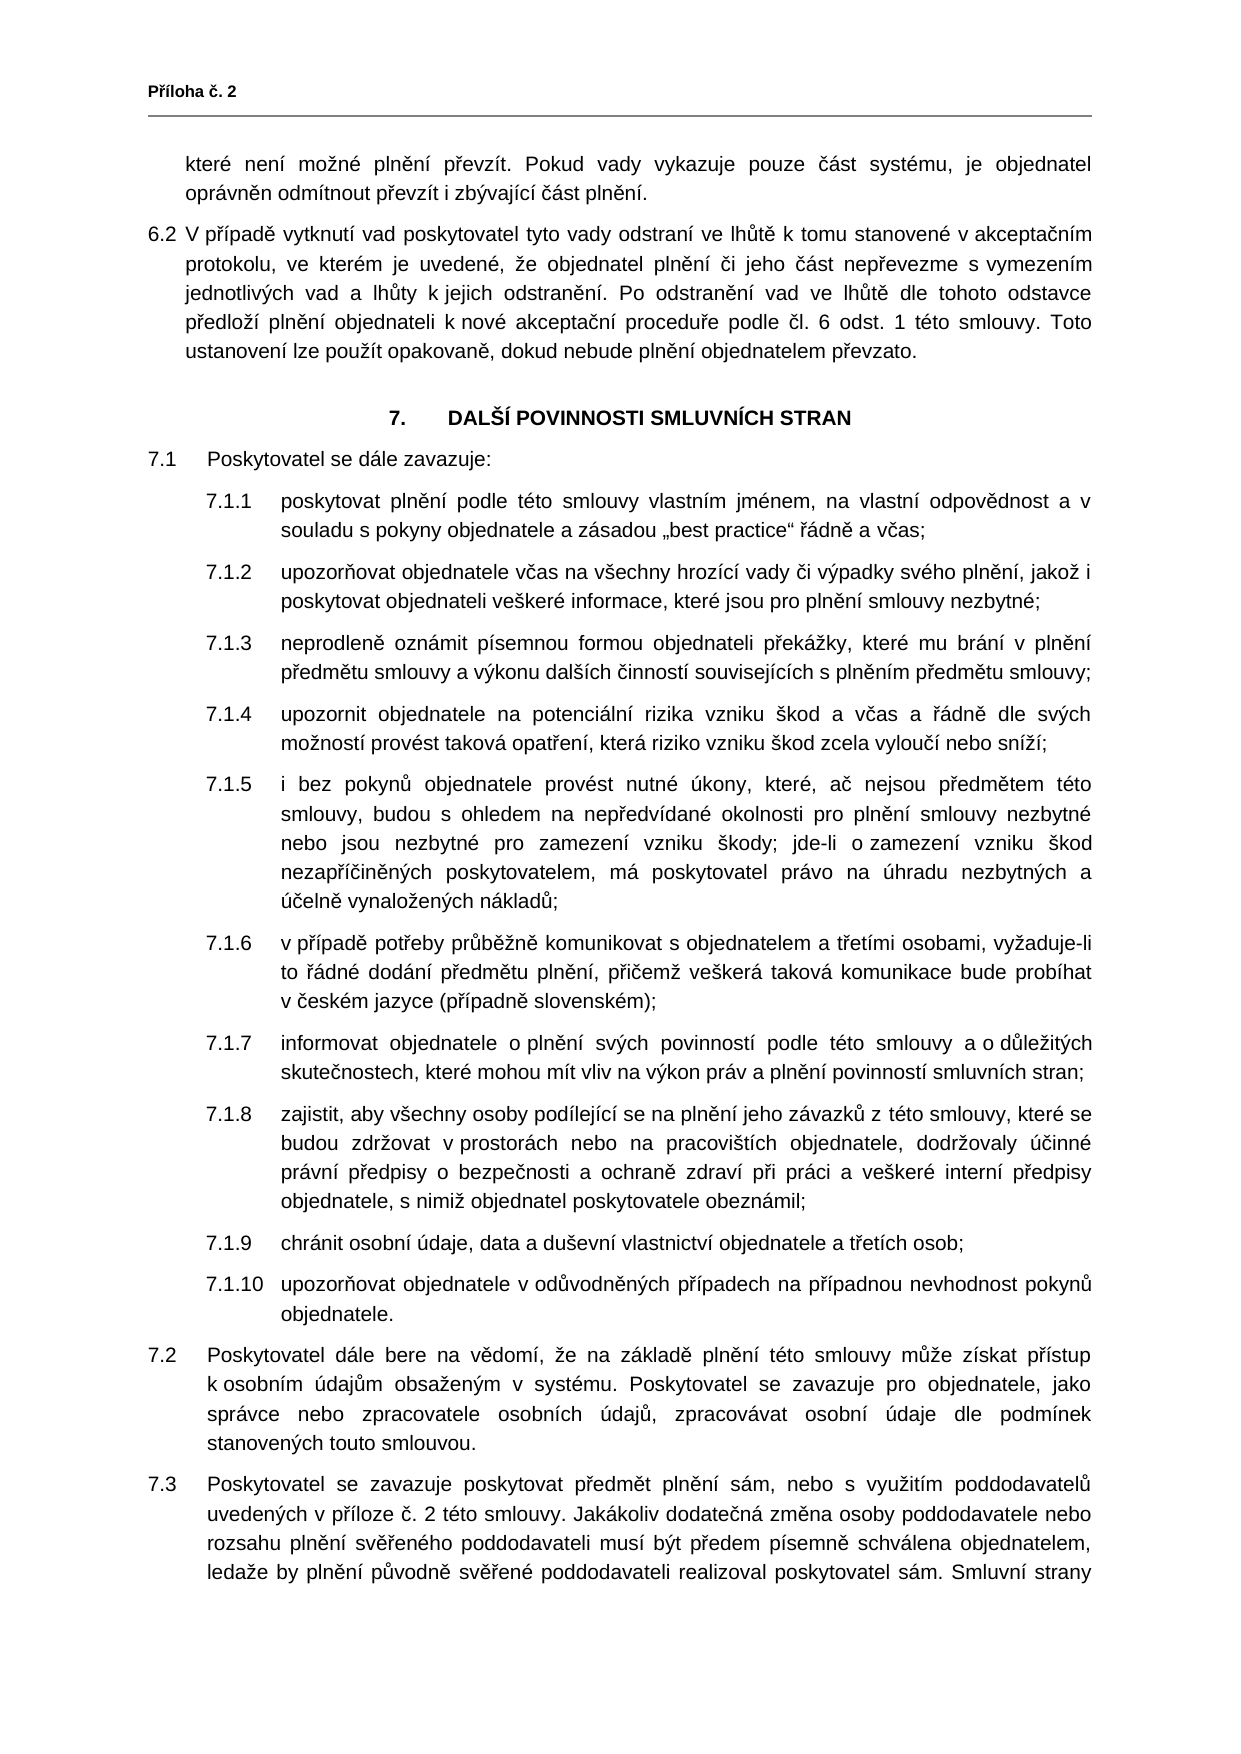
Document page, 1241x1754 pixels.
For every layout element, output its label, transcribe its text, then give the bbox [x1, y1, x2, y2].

list zajistit, aby všechny osoby podílející se na plnění jeho závazků z této smlouvy, které se budou zdržovat v prostorách nebo na pracovištích objednatele, dodržovaly účinné právní předpisy o bezpečnosti a ochraně zdraví při práci a veškeré interní předpisy objednatele, s nimiž objednatel poskytovatele obeznámil; [206, 1098, 1092, 1214]
list upozorňovat objednatele včas na všechny hrozící vady či výpadky svého plnění, jakož i poskytovat objednateli veškeré informace, které jsou pro plnění smlouvy nezbytné; [206, 556, 1092, 614]
list v případě potřeby průběžně komunikovat s objednatelem a třetími osobami, vyžaduje-li to řádné dodání předmětu plnění, přičemž veškerá taková komunikace bude probíhat v českém jazyce (případně slovenském); [206, 927, 1092, 1014]
list upozornit objednatele na potenciální rizika vzniku škod a včas a řádně dle svých možností provést taková opatření, která riziko vzniku škod zcela vyloučí nebo sníží; [206, 698, 1092, 756]
list i bez pokynů objednatele provést nutné úkony, které, ač nejsou předmětem této smlouvy, budou s ohledem na nepředvídané okolnosti pro plnění smlouvy nezbytné nebo jsou nezbytné pro zamezení vzniku škody; jde-li o zamezení vzniku škod nezapříčiněných poskytovatelem, má poskytovatel právo na úhradu nezbytných a účelně vynaložených nákladů; [206, 768, 1092, 914]
list informovat objednatele o plnění svých povinností podle této smlouvy a o důležitých skutečnostech, které mohou mít vliv na výkon práv a plnění povinností smluvních stran; [206, 1027, 1092, 1085]
list Poskytovatel dále bere na vědomí, že na základě plnění této smlouvy může získat přístup k osobním údajům obsaženým v systému. Poskytovatel se zavazuje pro objednatele, jako správce nebo zpracovatele osobních údajů, zpracovávat osobní údaje dle podmínek stanovených touto smlouvou. [148, 1339, 1092, 1456]
list neprodleně oznámit písemnou formou objednateli překážky, které mu brání v plnění předmětu smlouvy a výkonu dalších činností souvisejících s plněním předmětu smlouvy; [206, 627, 1092, 685]
list V případě vytknutí vad poskytovatel tyto vady odstraní ve lhůtě k tomu stanovené v akceptačním protokolu, ve kterém je uvedené, že objednatel plnění či jeho část nepřevezme s vymezením jednotlivých vad a lhůty k jejich odstranění. Po odstranění vad ve lhůtě dle tohoto odstavce předloží plnění objednateli k nové akceptační proceduře podle čl. 6 odst. 1 této smlouvy. Toto ustanovení lze použít opakovaně, dokud nebude plnění objednatelem převzato. [148, 218, 1092, 364]
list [148, 148, 1092, 206]
list chránit osobní údaje, data a duševní vlastnictví objednatele a třetích osob; [206, 1227, 1092, 1256]
list poskytovat plnění podle této smlouvy vlastním jménem, na vlastní odpovědnost a v souladu s pokyny objednatele a zásadou „best practice“ řádně a včas; [206, 485, 1092, 543]
list upozorňovat objednatele v odůvodněných případech na případnou nevhodnost pokynů objednatele. [206, 1268, 1092, 1327]
list Poskytovatel se dále zavazuje: [148, 443, 1092, 473]
text DALŠÍ POVINNOSTI SMLUVNÍCH STRAN [148, 402, 1092, 431]
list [148, 1468, 1092, 1585]
